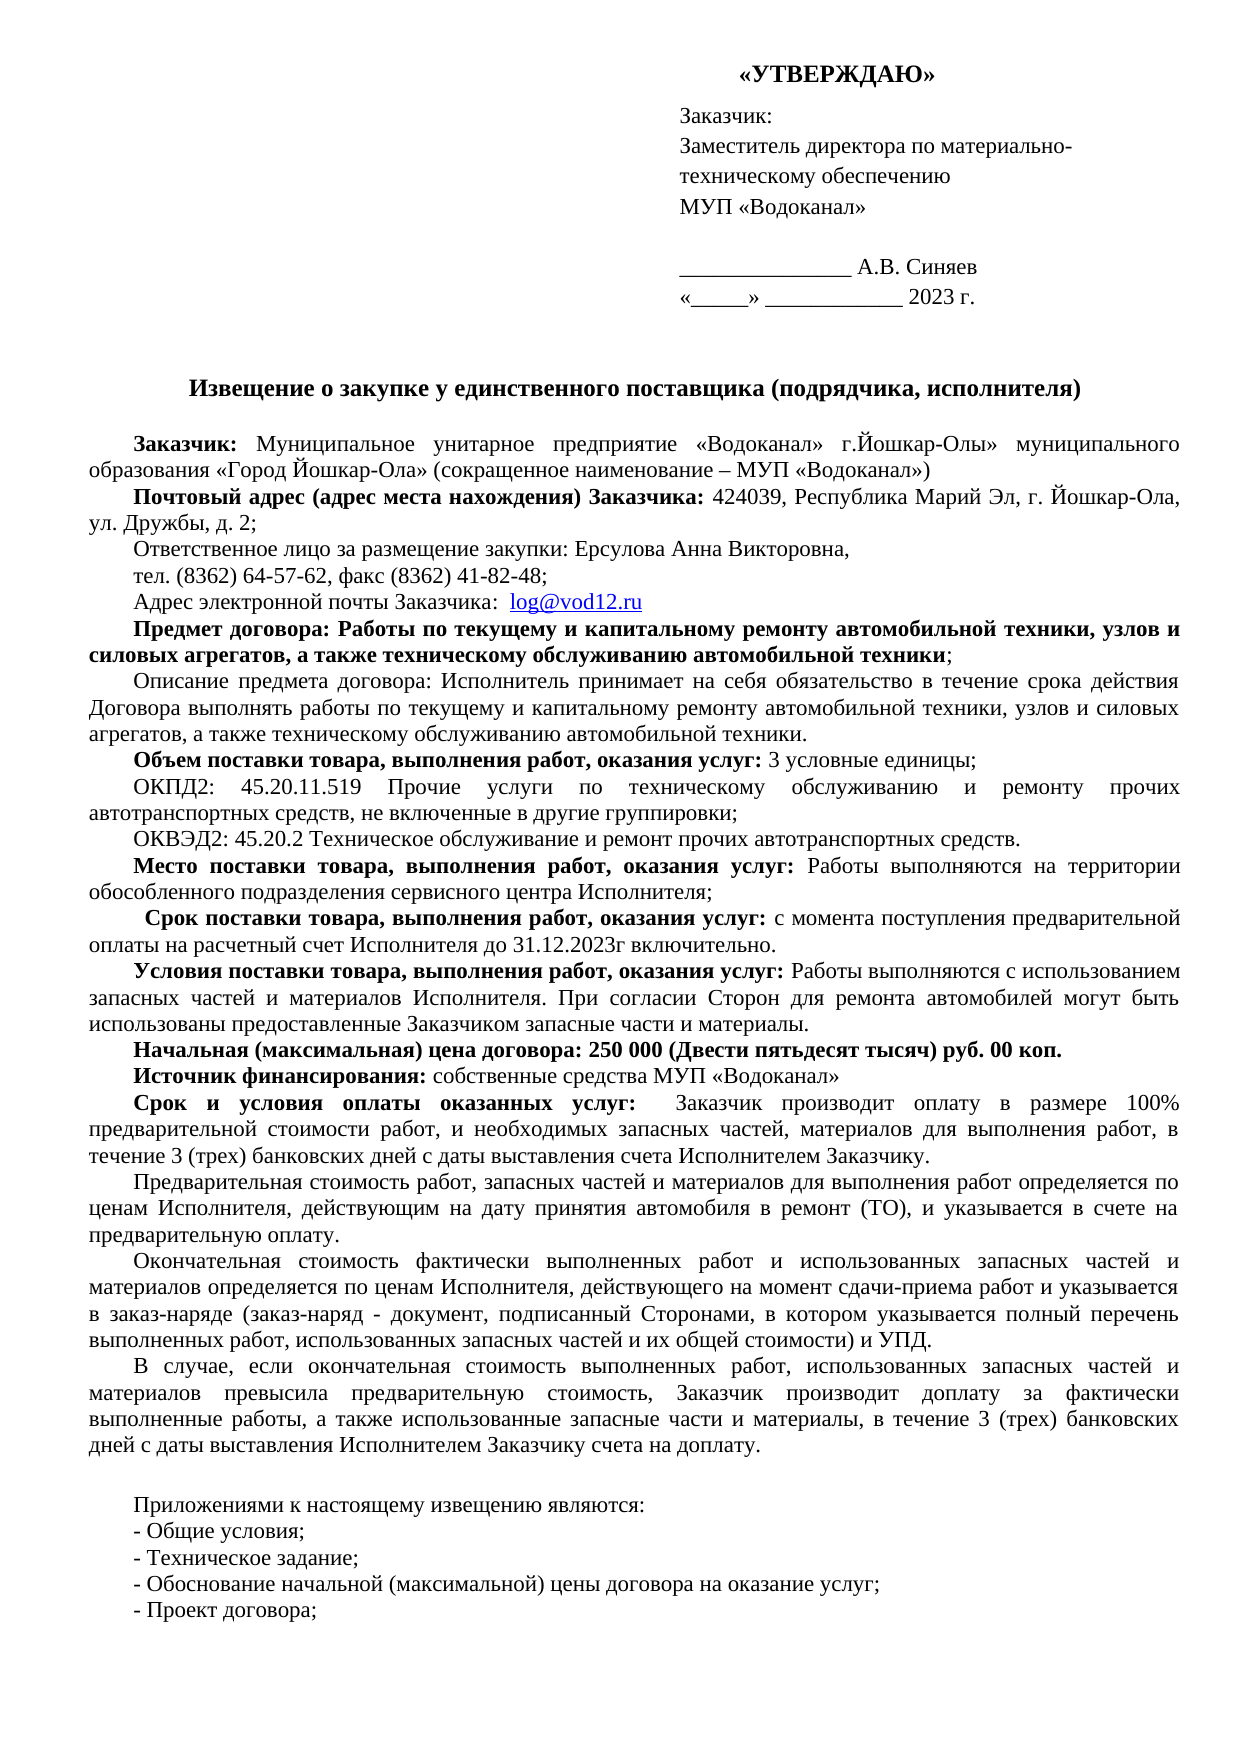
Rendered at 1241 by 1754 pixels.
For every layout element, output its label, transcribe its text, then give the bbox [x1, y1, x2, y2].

list Срок поставки товара, выполнения работ, оказания услуг: с момента поступления предварительной оплаты на расчетный счет Исполнителя до 31.12.2023г включительно. [89, 904, 1181, 957]
text Извещение о закупке у единственного поставщика (подрядчика, исполнителя) [89, 373, 1181, 401]
text - Общие условия; [89, 1517, 1181, 1544]
title Объем поставки товара, выполнения работ, оказания услуг: 3 условные единицы; [89, 746, 1181, 773]
text Окончательная стоимость фактически выполненных работ и использованных запасных частей и материалов определяется по ценам Исполнителя, действующего на момент сдачи-приема работ и указывается в заказ-наряде (заказ-наряд - документ, подписанный Сторонами, в котором указывается полный перечень выполненных работ, использованных запасных частей и их общей стоимости) и УПД. [89, 1247, 1181, 1352]
text Срок и условия оплаты оказанных услуг: Заказчик производит оплату в размере 100% предварительной стоимости работ, и необходимых запасных частей, материалов для выполнения работ, в течение 3 (трех) банковских дней с даты выставления счета Исполнителем Заказчику. [89, 1089, 1181, 1168]
text - Техническое задание; [89, 1544, 1181, 1570]
text тел. (8362) 64-57-62, факс (8362) 41-82-48; [89, 562, 1181, 588]
text - Обоснование начальной (максимальной) цены договора на оказание услуг; [89, 1570, 1181, 1596]
text - Проект договора; [89, 1596, 1181, 1623]
text Ответственное лицо за размещение закупки: Ерсулова Анна Викторовна, [89, 536, 1181, 562]
text «УТВЕРЖДАЮ» [689, 59, 1181, 88]
text Заместитель директора по материально-техническому обеспечению [679, 132, 1181, 189]
title Предмет договора: Работы по текущему и капитальному ремонту автомобильной техники, узлов и силовых агрегатов, а также техническому обслуживанию автомобильной техники; [89, 614, 1181, 667]
text Предварительная стоимость работ, запасных частей и материалов для выполнения работ определяется по ценам Исполнителя, действующим на дату принятия автомобиля в ремонт (ТО), и указывается в счете на предварительную оплату. [89, 1168, 1181, 1247]
title ОКВЭД2: 45.20.2 Техническое обслуживание и ремонт прочих автотранспортных средств. [89, 825, 1181, 852]
title Описание предмета договора: Исполнитель принимает на себя обязательство в течение срока действия Договора выполнять работы по текущему и капитальному ремонту автомобильной техники, узлов и силовых агрегатов, а также техническому обслуживанию автомобильной техники. [89, 667, 1181, 746]
text «_____» ____________ 2023 г. [679, 283, 1181, 310]
text Заказчик: [679, 102, 1181, 128]
text Приложениями к настоящему извещению являются: [89, 1491, 1181, 1517]
title ОКПД2: 45.20.11.519 Прочие услуги по техническому обслуживанию и ремонту прочих автотранспортных средств, не включенные в другие группировки; [89, 773, 1181, 825]
title Заказчик: Муниципальное унитарное предприятие «Водоканал» г.Йошкар-Олы» муниципального образования «Город Йошкар-Ола» (сокращенное наименование – МУП «Водоканал») [89, 430, 1181, 483]
text Условия поставки товара, выполнения работ, оказания услуг: Работы выполняются с использованием запасных частей и материалов Исполнителя. При согласии Сторон для ремонта автомобилей могут быть использованы предоставленные Заказчиком запасные части и материалы. [89, 957, 1181, 1036]
text В случае, если окончательная стоимость выполненных работ, использованных запасных частей и материалов превысила предварительную стоимость, Заказчик производит доплату за фактически выполненные работы, а также использованные запасные части и материалы, в течение 3 (трех) банковских дней с даты выставления Исполнителем Заказчику счета на доплату. [89, 1352, 1181, 1458]
text Адрес электронной почты Заказчика: log@vod12.ru [89, 588, 1181, 614]
list Почтовый адрес (адрес места нахождения) Заказчика: 424039, Республика Марий Эл, г. Йошкар-Ола, ул. Дружбы, д. 2; [89, 483, 1181, 536]
text _______________ А.В. Синяев [679, 253, 1181, 279]
text МУП «Водоканал» [679, 193, 1181, 219]
list Место поставки товара, выполнения работ, оказания услуг: Работы выполняются на территории обособленного подразделения сервисного центра Исполнителя; [89, 852, 1181, 904]
title Начальная (максимальная) цена договора: 250 000 (Двести пятьдесят тысяч) руб. 00 коп. [89, 1036, 1181, 1063]
title Источник финансирования: собственные средства МУП «Водоканал» [89, 1063, 1181, 1089]
